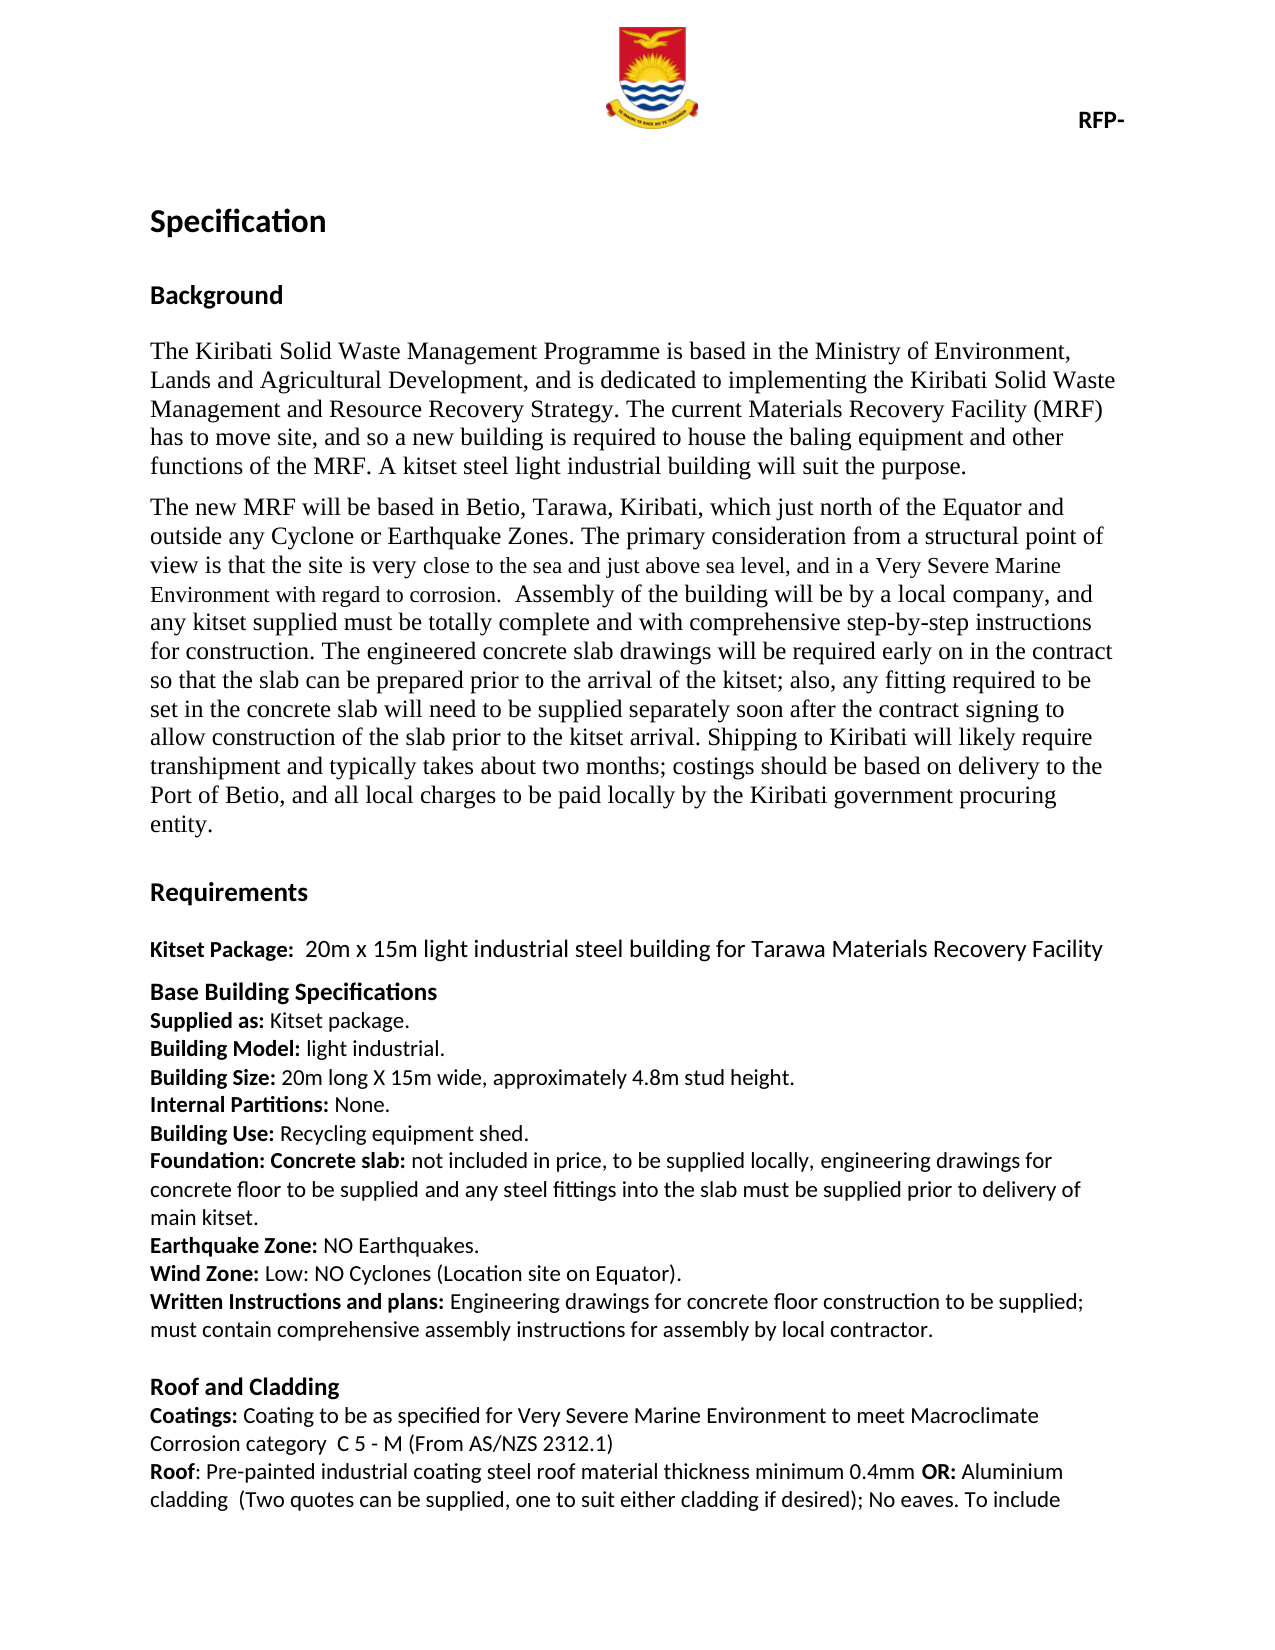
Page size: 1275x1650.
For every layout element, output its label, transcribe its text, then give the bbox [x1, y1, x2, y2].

subtitle Requirements [150, 875, 1125, 908]
text Supplied as: Kitset package. [150, 1007, 1125, 1034]
picture [606, 27, 699, 129]
subtitle Background [150, 278, 1125, 311]
text Roof and Cladding [150, 1371, 1125, 1401]
text The new MRF will be based in Betio, Tarawa, Kiribati, which just north of the Equator and outside any Cyclone or Earthquake Zones. The primary consideration from a structural point of view is that the site is very close to the sea and just above sea level, and in a Very Severe Marine Environment with regard to corrosion. Assembly of the building will be by a local company, and any kitset supplied must be totally complete and with comprehensive step-by-step instructions for construction. The engineered concrete slab drawings will be required early on in the contract so that the slab can be prepared prior to the arrival of the kitset; also, any fitting required to be set in the concrete slab will need to be supplied separately soon after the contract signing to allow construction of the slab prior to the kitset arrival. Shipping to Kiribati will likely require transhipment and typically takes about two months; costings should be based on delivery to the Port of Betio, and all local charges to be paid locally by the Kiribati government procuring entity. [150, 492, 1125, 837]
text Internal Partitions: None. [150, 1091, 1125, 1119]
text Building Use: Recycling equipment shed. [150, 1119, 1125, 1147]
subtitle Specification [150, 200, 1125, 241]
text Foundation: Concrete slab: not included in price, to be supplied locally, engineering drawings for concrete floor to be supplied and any steel fittings into the slab must be supplied prior to delivery of main kitset. [150, 1147, 1125, 1231]
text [150, 1457, 1125, 1513]
text Coatings: Coating to be as specified for Very Severe Marine Environment to meet Macroclimate Corrosion category C 5 - M (From AS/NZS 2312.1) [150, 1401, 1125, 1457]
text Kitset Package: 20m x 15m light industrial steel building for Tarawa Materials Recovery Facility [150, 933, 1125, 963]
text Wind Zone: Low: NO Cyclones (Location site on Equator). [150, 1259, 1125, 1287]
text Earthquake Zone: NO Earthquakes. [150, 1231, 1125, 1259]
text Base Building Specifications [150, 976, 1125, 1007]
text Written Instructions and plans: Engineering drawings for concrete floor construction to be supplied; must contain comprehensive assembly instructions for assembly by local contractor. [150, 1287, 1125, 1343]
text The Kiribati Solid Waste Management Programme is based in the Ministry of Environment, Lands and Agricultural Development, and is dedicated to implementing the Kiribati Solid Waste Management and Resource Recovery Strategy. The current Materials Recovery Facility (MRF) has to move site, and so a new building is required to house the baling equipment and other functions of the MRF. A kitset steel light industrial building will suit the purpose. [150, 336, 1125, 480]
text Building Size: 20m long X 15m wide, approximately 4.8m stud height. [150, 1063, 1125, 1091]
text Building Model: light industrial. [150, 1034, 1125, 1063]
